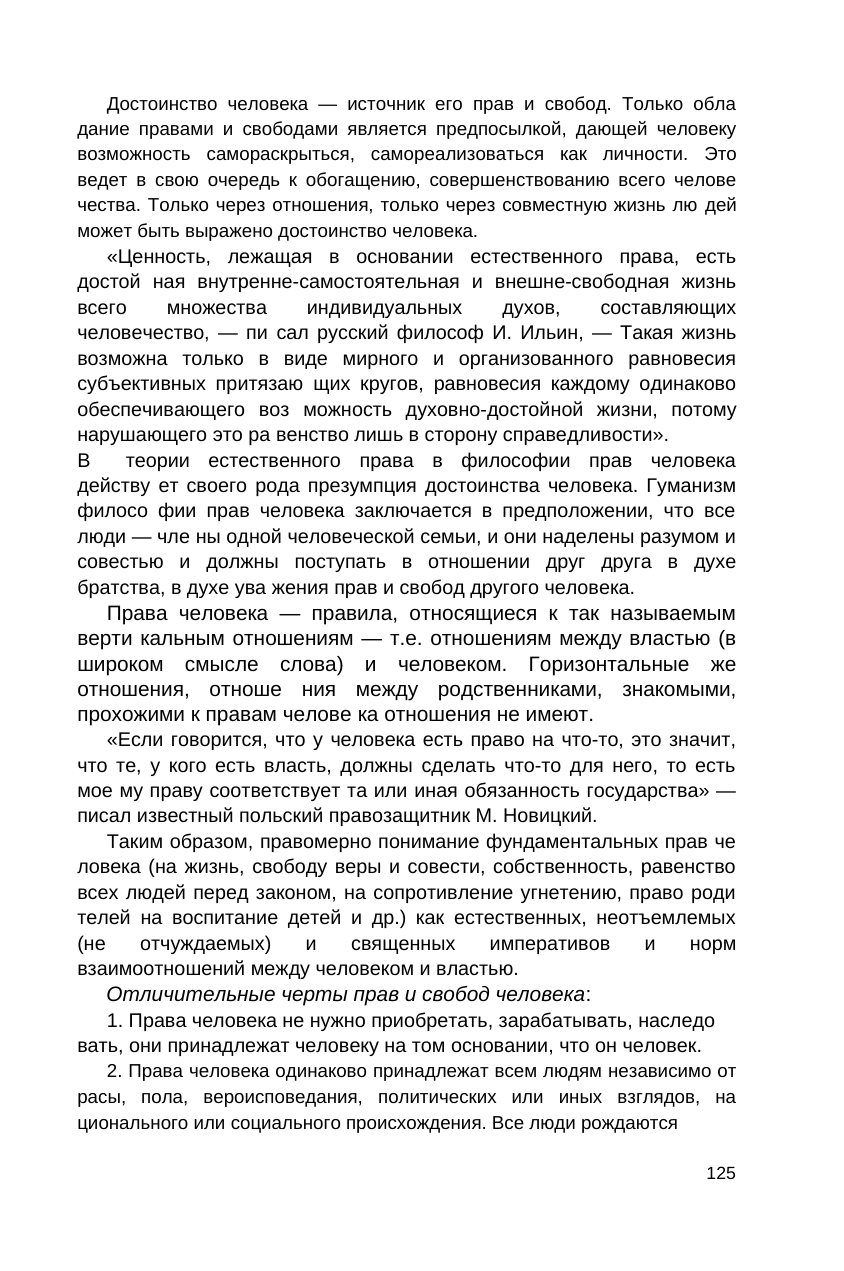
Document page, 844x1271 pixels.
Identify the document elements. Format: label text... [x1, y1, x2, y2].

text Достоинство человека — источник его прав и свобод. Только обла­ дание правами и свободами является предпосылкой, дающей человеку возможность самораскрыться, самореализоваться как личности. Это ведет в свою очередь к обогащению, совершенствованию всего челове­ чества. Только через отношения, только через совместную жизнь лю­ дей может быть выражено достоинство человека. [77, 92, 737, 241]
text «Ценность, лежащая в основании естественного права, есть достой­ ная внутренне-самостоятельная и внешне-свободная жизнь всего множества индивидуальных духов, составляющих человечество, — пи­ сал русский философ И. Ильин, — Такая жизнь возможна только в виде мирного и организованного равновесия субъективных притязаю­ щих кругов, равновесия каждому одинаково обеспечивающего воз­ можность духовно-достойной жизни, потому нарушающего это ра­ венство лишь в сторону справедливости». [77, 245, 737, 446]
text Таким образом, правомерно понимание фундаментальных прав че­ ловека (на жизнь, свободу веры и совести, собственность, равенство всех людей перед законом, на сопротивление угнетению, право роди­ телей на воспитание детей и др.) как естественных, неотъемлемых (не­ отчуждаемых) и священных императивов и норм взаимоотношений между человеком и властью. [77, 830, 737, 979]
text 2. Права человека одинаково принадлежат всем людям независимо от расы, пола, вероисповедания, политических или иных взглядов, на­ ционального или социального происхождения. Все люди рождаются [77, 1060, 737, 1133]
text Права человека — правила, относящиеся к так называемым верти­ кальным отношениям — т.е. отношениям между властью (в широком смысле слова) и человеком. Горизонтальные же отношения, отноше­ ния между родственниками, знакомыми, прохожими к правам челове­ ка отношения не имеют. [77, 601, 737, 726]
text «Если говорится, что у человека есть право на что-то, это значит, что те, у кого есть власть, должны сделать что-то для него, то есть мое­ му праву соответствует та или иная обязанность государства» — писал известный польский правозащитник М. Новицкий. [77, 728, 737, 827]
text 125 [706, 1163, 737, 1183]
text 1. Права человека не нужно приобретать, зарабатывать, наследо­ вать, они принадлежат человеку на том основании, что он человек. [77, 1009, 737, 1057]
text Отличительные черты прав и свобод человека: [106, 982, 737, 1006]
list теории естественного права в философии прав человека действу­ ет своего рода презумпция достоинства человека. Гуманизм филосо­ фии прав человека заключается в предположении, что все люди — чле­ ны одной человеческой семьи, и они наделены разумом и совестью и должны поступать в отношении друг друга в духе братства, в духе ува­ жения прав и свобод другого человека. [77, 448, 737, 598]
